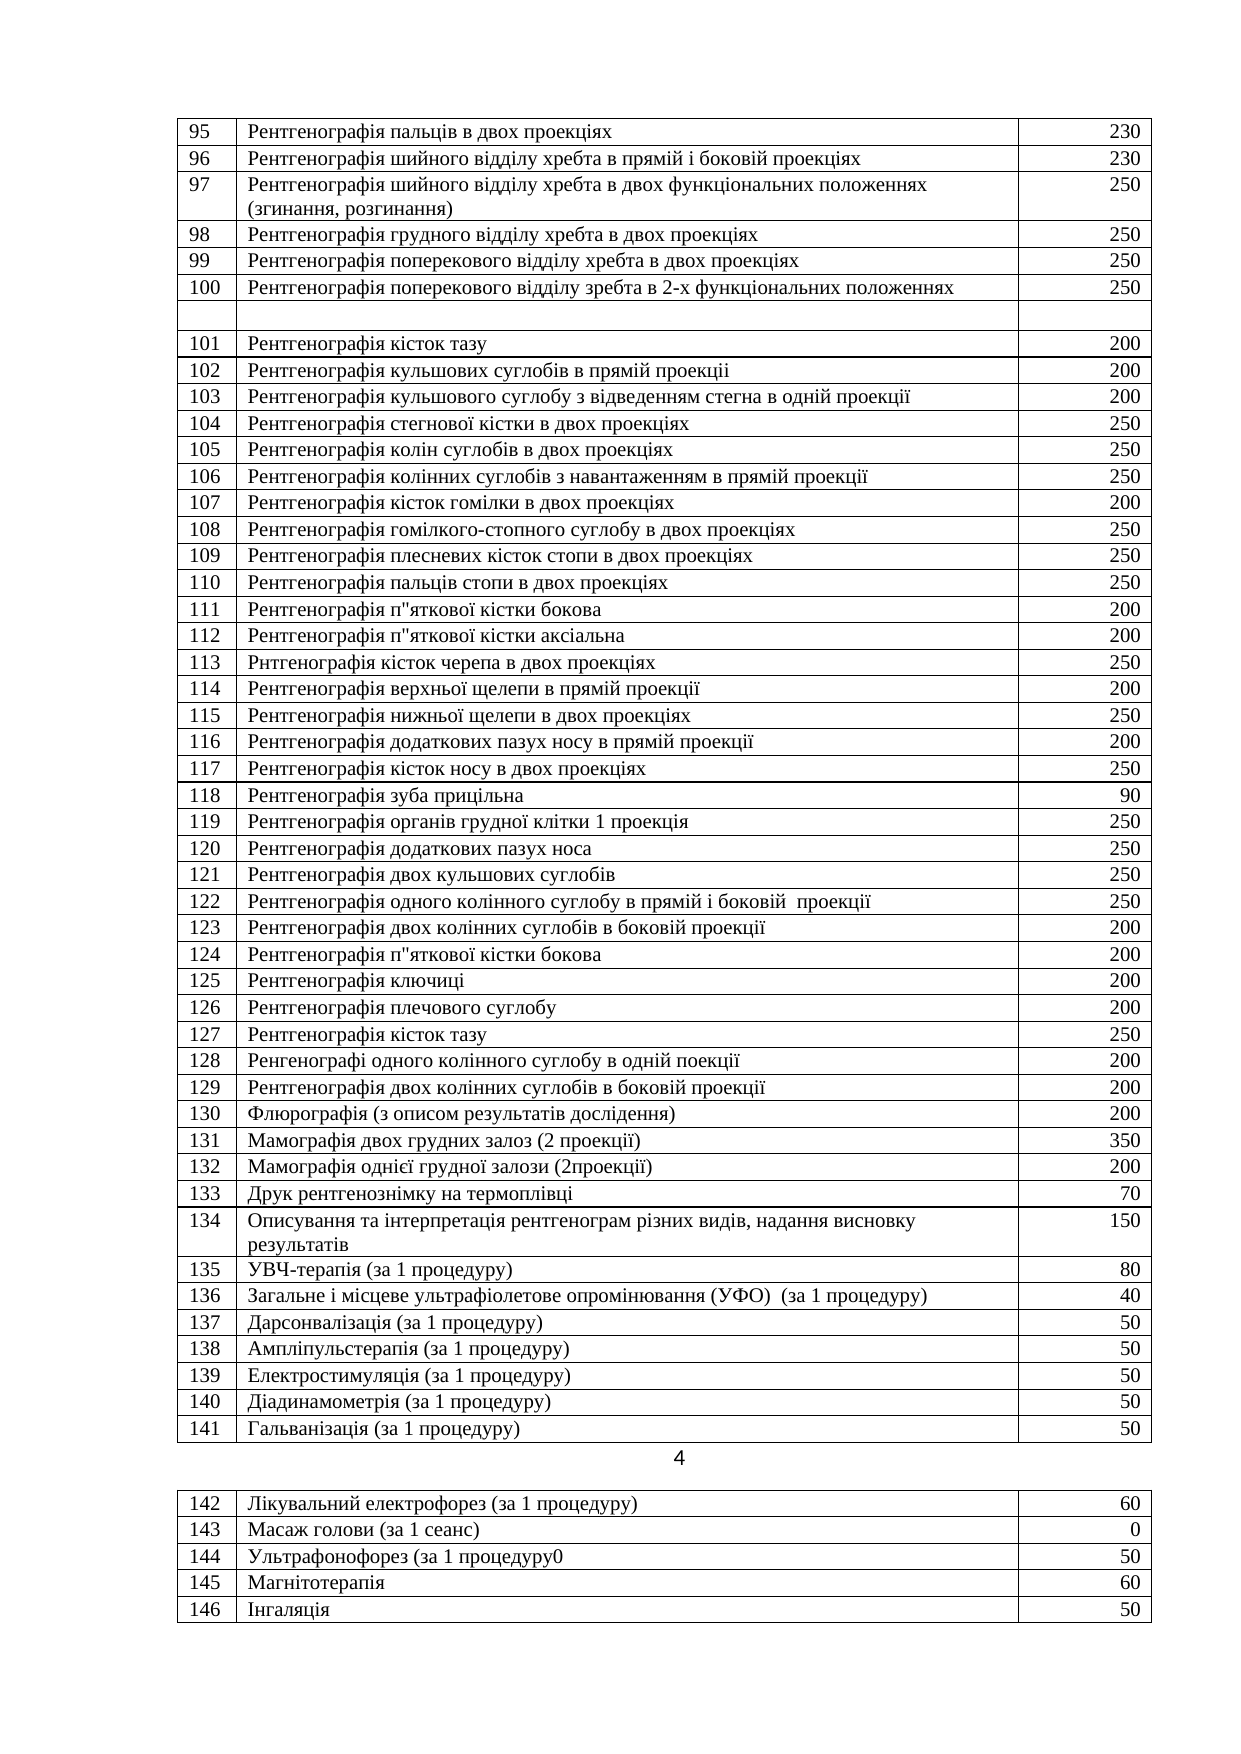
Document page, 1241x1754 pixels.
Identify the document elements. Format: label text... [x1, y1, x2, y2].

table_cell 250 [1019, 1022, 1151, 1047]
table_cell 250 [1019, 836, 1151, 861]
table_cell 123 [178, 915, 236, 941]
table_header Лікувальний електрофорез (за 1 процедуру) [237, 1491, 1018, 1516]
table_cell 113 [178, 650, 236, 675]
table_cell 90 [1019, 783, 1151, 808]
table_cell 250 [1019, 248, 1151, 273]
table_cell [178, 301, 236, 330]
table_cell 70 [1019, 1181, 1151, 1206]
table_cell 126 [178, 995, 236, 1021]
table_cell 60 [1019, 1570, 1151, 1596]
table_cell Рнтгенографія кісток черепа в двох проекціях [237, 650, 1018, 675]
table_cell 104 [178, 411, 236, 436]
table_header 60 [1019, 1491, 1151, 1516]
table_cell 141 [178, 1416, 236, 1442]
table_cell 118 [178, 783, 236, 808]
table_cell 50 [1019, 1363, 1151, 1388]
table_cell 116 [178, 729, 236, 755]
table_cell 200 [1019, 597, 1151, 622]
table_cell Друк рентгенознімку на термоплівці [237, 1181, 1018, 1206]
table_cell 139 [178, 1363, 236, 1388]
table_cell Загальне і місцеве ультрафіолетове опромінювання (УФО) (за 1 процедуру) [237, 1283, 1018, 1309]
table_cell 250 [1019, 172, 1151, 220]
table_cell Рентгенографія нижньої щелепи в двох проекціях [237, 703, 1018, 728]
table_cell 80 [1019, 1257, 1151, 1282]
table_cell 145 [178, 1570, 236, 1596]
table_cell 101 [178, 331, 236, 356]
table_cell Ультрафонофорез (за 1 процедуру0 [237, 1544, 1018, 1569]
table_cell 350 [1019, 1128, 1151, 1153]
table_cell 144 [178, 1544, 236, 1569]
table_cell 127 [178, 1022, 236, 1047]
table_cell 115 [178, 703, 236, 728]
table_header 142 [178, 1491, 236, 1516]
table_cell Рентгенографія шийного відділу хребта в прямій і боковій проекціях [237, 146, 1018, 171]
table_cell 112 [178, 623, 236, 649]
table_cell 130 [178, 1101, 236, 1127]
table_cell 133 [178, 1181, 236, 1206]
table_cell Рентгенографія кісток тазу [237, 331, 1018, 356]
table_cell 230 [1019, 119, 1151, 145]
table_cell Рентгенографія поперекового відділу хребта в двох проекціях [237, 248, 1018, 273]
table_cell 111 [178, 597, 236, 622]
table_cell Рентгенографія органів грудної клітки 1 проекція [237, 809, 1018, 834]
table_cell 100 [178, 275, 236, 300]
table_cell 250 [1019, 862, 1151, 888]
table_cell 250 [1019, 889, 1151, 914]
table_cell 114 [178, 676, 236, 702]
table_cell Рентгенографія одного колінного суглобу в прямій і боковій проекції [237, 889, 1018, 914]
table_cell Рентгенографія зуба прицільна [237, 783, 1018, 808]
table_cell Рентгенографія п"яткової кістки аксіальна [237, 623, 1018, 649]
table_cell 98 [178, 221, 236, 247]
table_cell 134 [178, 1208, 236, 1256]
table_cell 200 [1019, 331, 1151, 356]
table_cell Рентгенографія грудного відділу хребта в двох проекціях [237, 221, 1018, 247]
table_cell 250 [1019, 570, 1151, 596]
table_cell 143 [178, 1517, 236, 1543]
table_cell 106 [178, 464, 236, 489]
table_cell 50 [1019, 1310, 1151, 1335]
table_cell Рентгенографія верхньої щелепи в прямій проекції [237, 676, 1018, 702]
table_cell 110 [178, 570, 236, 596]
table_cell 250 [1019, 517, 1151, 542]
table_cell 105 [178, 437, 236, 463]
table_cell 95 [178, 119, 236, 145]
table_cell Рентгенографія кульшових суглобів в прямій проекціі [237, 358, 1018, 383]
table_cell 250 [1019, 544, 1151, 569]
table_cell 138 [178, 1336, 236, 1362]
table_cell 122 [178, 889, 236, 914]
table_cell Рентгенографія стегнової кістки в двох проекціях [237, 411, 1018, 436]
table_cell 109 [178, 544, 236, 569]
table_cell Масаж голови (за 1 сеанс) [237, 1517, 1018, 1543]
table_cell Рентгенографія двох колінних суглобів в боковій проекції [237, 1075, 1018, 1100]
table_cell 97 [178, 172, 236, 220]
table_cell Мамографія двох грудних залоз (2 проекції) [237, 1128, 1018, 1153]
table_cell 150 [1019, 1208, 1151, 1256]
table_cell 250 [1019, 437, 1151, 463]
table_cell 125 [178, 969, 236, 994]
table_cell 200 [1019, 995, 1151, 1021]
table_cell Рентгенографія кісток гомілки в двох проекціях [237, 490, 1018, 516]
table_cell 124 [178, 942, 236, 967]
table_cell 200 [1019, 969, 1151, 994]
table_cell 135 [178, 1257, 236, 1282]
table_cell Рентгенографія двох колінних суглобів в боковій проекції [237, 915, 1018, 941]
table_cell 200 [1019, 676, 1151, 702]
table_cell 200 [1019, 915, 1151, 941]
table_cell 250 [1019, 809, 1151, 834]
table_cell 200 [1019, 1075, 1151, 1100]
table_cell 250 [1019, 650, 1151, 675]
table_cell 40 [1019, 1283, 1151, 1309]
table_cell 200 [1019, 729, 1151, 755]
text 4 [177, 1443, 1181, 1471]
table_cell 136 [178, 1283, 236, 1309]
table_cell 250 [1019, 464, 1151, 489]
table_cell 131 [178, 1128, 236, 1153]
table_cell 230 [1019, 146, 1151, 171]
table_cell 200 [1019, 623, 1151, 649]
table_cell [1019, 301, 1151, 330]
table_cell Рентгенографія двох кульшових суглобів [237, 862, 1018, 888]
table_cell Рентгенографія кісток тазу [237, 1022, 1018, 1047]
table_cell Рентгенографія гомілкого-стопного суглобу в двох проекціях [237, 517, 1018, 542]
table_cell 146 [178, 1597, 236, 1622]
table_cell Рентгенографія додаткових пазух носа [237, 836, 1018, 861]
table_cell 50 [1019, 1544, 1151, 1569]
table_cell 102 [178, 358, 236, 383]
table_cell 50 [1019, 1416, 1151, 1442]
table_cell Електростимуляція (за 1 процедуру) [237, 1363, 1018, 1388]
table_cell 250 [1019, 703, 1151, 728]
table_cell Рентгенографія п"яткової кістки бокова [237, 597, 1018, 622]
table_cell Діадинамометрія (за 1 процедуру) [237, 1390, 1018, 1415]
table_cell 200 [1019, 1101, 1151, 1127]
table_cell 50 [1019, 1597, 1151, 1622]
table_cell Рентгенографія пальців в двох проекціях [237, 119, 1018, 145]
table_cell 120 [178, 836, 236, 861]
table_cell Рентгенографія поперекового відділу зребта в 2-х функціональних положеннях [237, 275, 1018, 300]
table_cell 250 [1019, 275, 1151, 300]
table_cell 96 [178, 146, 236, 171]
table_cell 108 [178, 517, 236, 542]
table_cell 103 [178, 384, 236, 409]
table_cell 0 [1019, 1517, 1151, 1543]
table_cell 117 [178, 756, 236, 781]
table_cell 200 [1019, 384, 1151, 409]
table_cell 132 [178, 1154, 236, 1180]
table_cell Магнітотерапія [237, 1570, 1018, 1596]
table_cell 250 [1019, 756, 1151, 781]
table_cell 99 [178, 248, 236, 273]
table_cell 250 [1019, 411, 1151, 436]
table_cell 107 [178, 490, 236, 516]
table_cell 50 [1019, 1336, 1151, 1362]
table_cell Рентгенографія шийного відділу хребта в двох функціональних положеннях (згинання, розгинання) [237, 172, 1018, 220]
table_cell Рентгенографія пальців стопи в двох проекціях [237, 570, 1018, 596]
table_cell 128 [178, 1048, 236, 1074]
table_cell Мамографія однієї грудної залози (2проекції) [237, 1154, 1018, 1180]
table_cell 250 [1019, 221, 1151, 247]
table_cell Описування та інтерпретація рентгенограм різних видів, надання висновку результатів [237, 1208, 1018, 1256]
table_cell Рентгенографія ключиці [237, 969, 1018, 994]
table_cell Рентгенографія п"яткової кістки бокова [237, 942, 1018, 967]
table_cell 50 [1019, 1390, 1151, 1415]
table_cell 140 [178, 1390, 236, 1415]
table_cell 137 [178, 1310, 236, 1335]
table_cell Дарсонвалізація (за 1 процедуру) [237, 1310, 1018, 1335]
table_cell 200 [1019, 1048, 1151, 1074]
table_cell 129 [178, 1075, 236, 1100]
table_cell Ампліпульстерапія (за 1 процедуру) [237, 1336, 1018, 1362]
table_cell Інгаляція [237, 1597, 1018, 1622]
table_cell Рентгенографія плечового суглобу [237, 995, 1018, 1021]
table_cell [237, 301, 1018, 330]
table_cell Рентгенографія додаткових пазух носу в прямій проекції [237, 729, 1018, 755]
table_cell 200 [1019, 490, 1151, 516]
table_cell 119 [178, 809, 236, 834]
table_cell 121 [178, 862, 236, 888]
table_cell Рентгенографія кульшового суглобу з відведенням стегна в одній проекції [237, 384, 1018, 409]
table_cell Флюрографія (з описом результатів дослідення) [237, 1101, 1018, 1127]
table_cell 200 [1019, 942, 1151, 967]
table_cell УВЧ-терапія (за 1 процедуру) [237, 1257, 1018, 1282]
table_cell Рентгенографія колінних суглобів з навантаженням в прямій проекції [237, 464, 1018, 489]
table_cell 200 [1019, 1154, 1151, 1180]
table_cell 200 [1019, 358, 1151, 383]
table_cell Гальванізація (за 1 процедуру) [237, 1416, 1018, 1442]
table_cell Ренгенографі одного колінного суглобу в одній поекції [237, 1048, 1018, 1074]
table_cell Рентгенографія кісток носу в двох проекціях [237, 756, 1018, 781]
table_cell Рентгенографія колін суглобів в двох проекціях [237, 437, 1018, 463]
table_cell Рентгенографія плесневих кісток стопи в двох проекціях [237, 544, 1018, 569]
